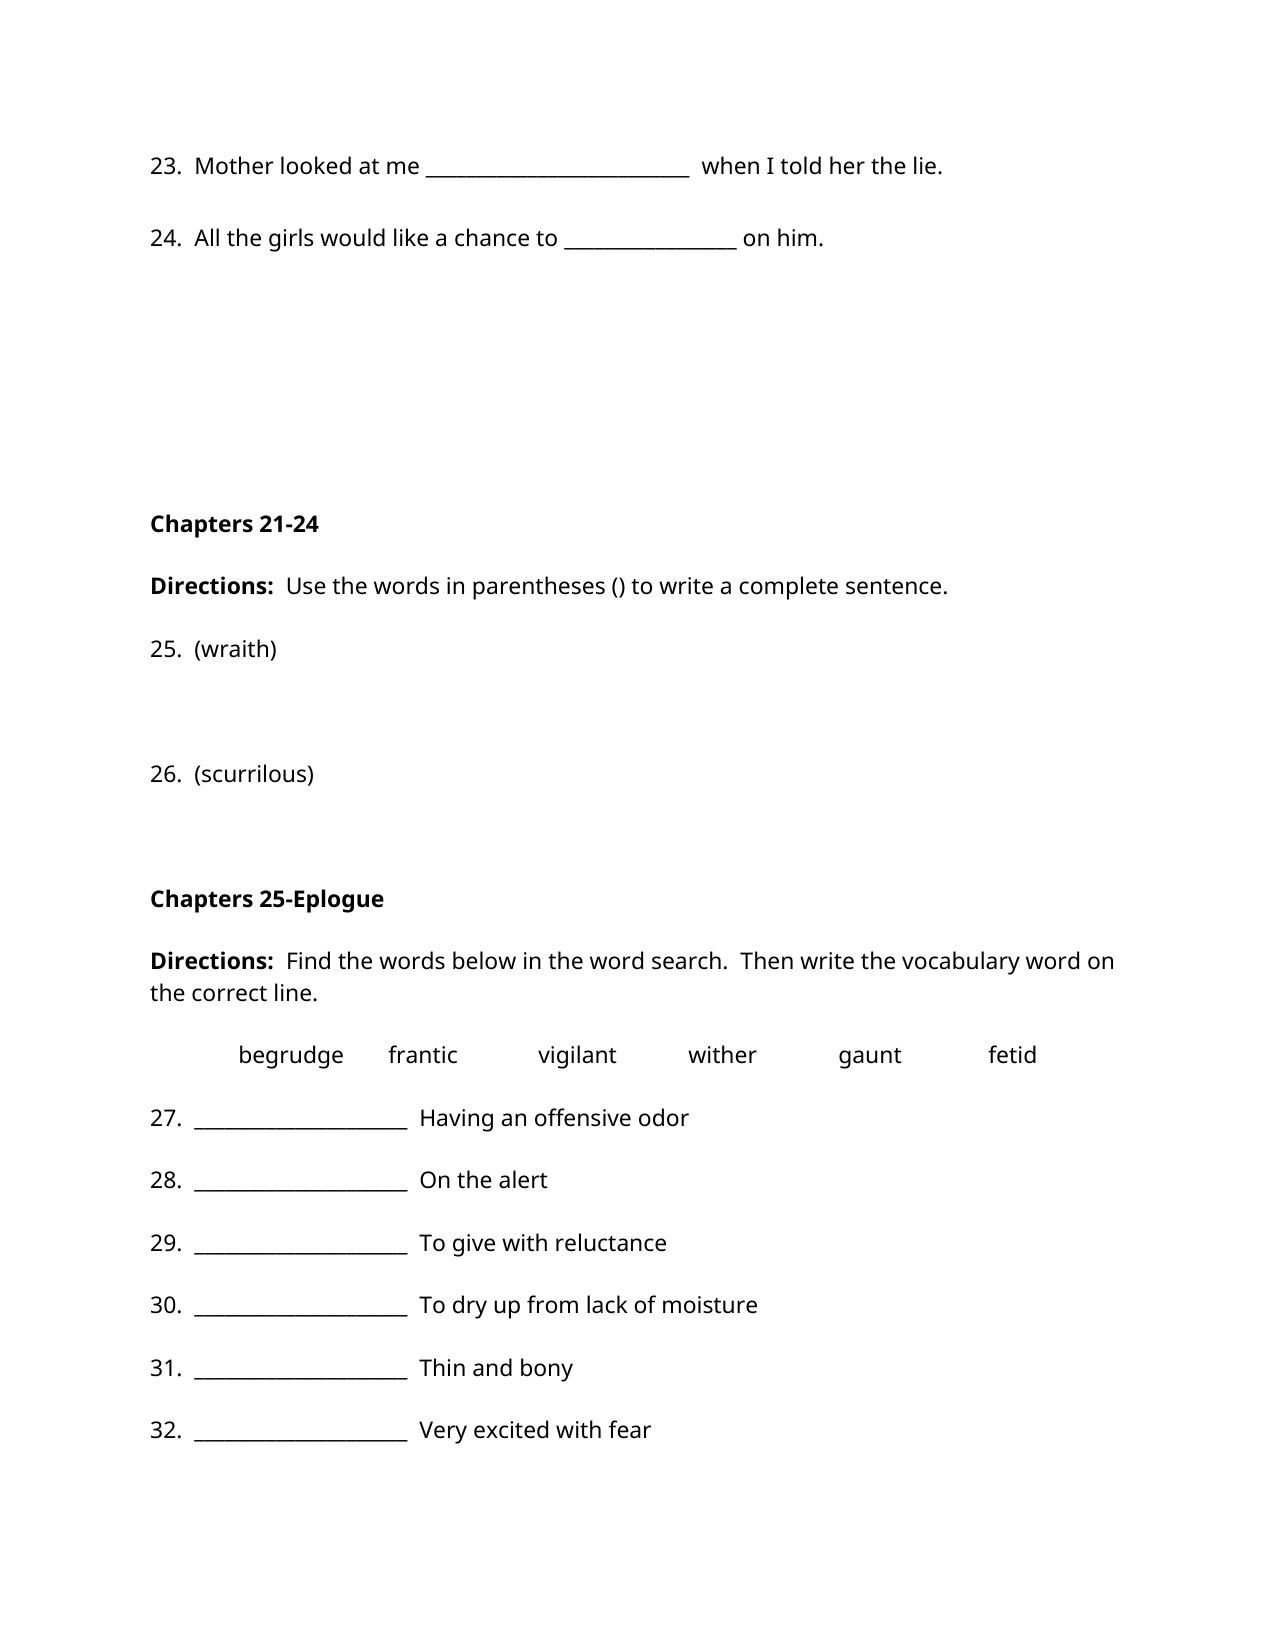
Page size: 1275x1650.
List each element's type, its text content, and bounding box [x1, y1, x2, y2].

text 29. _____________________ To give with reluctance [150, 1227, 1125, 1258]
text 32. _____________________ Very excited with fear [150, 1414, 1125, 1445]
text Chapters 25-Eplogue [150, 883, 1125, 914]
text 24. All the girls would like a chance to _________________ on him. [150, 222, 1125, 253]
text 28. _____________________ On the alert [150, 1164, 1125, 1195]
text 27. _____________________ Having an offensive odor [150, 1102, 1125, 1133]
text 30. _____________________ To dry up from lack of moisture [150, 1289, 1125, 1320]
text 31. _____________________ Thin and bony [150, 1352, 1125, 1383]
text begrudge frantic vigilant wither gaunt fetid [150, 1039, 1125, 1070]
text Directions: Find the words below in the word search. Then write the vocabulary word on the correct line. [150, 945, 1125, 1008]
text Directions: Use the words in parentheses () to write a complete sentence. [150, 570, 1125, 602]
text 26. (scurrilous) [150, 758, 1125, 789]
text 23. Mother looked at me __________________________ when I told her the lie. [150, 150, 1125, 181]
text Chapters 21-24 [150, 508, 1125, 539]
text 25. (wraith) [150, 633, 1125, 664]
